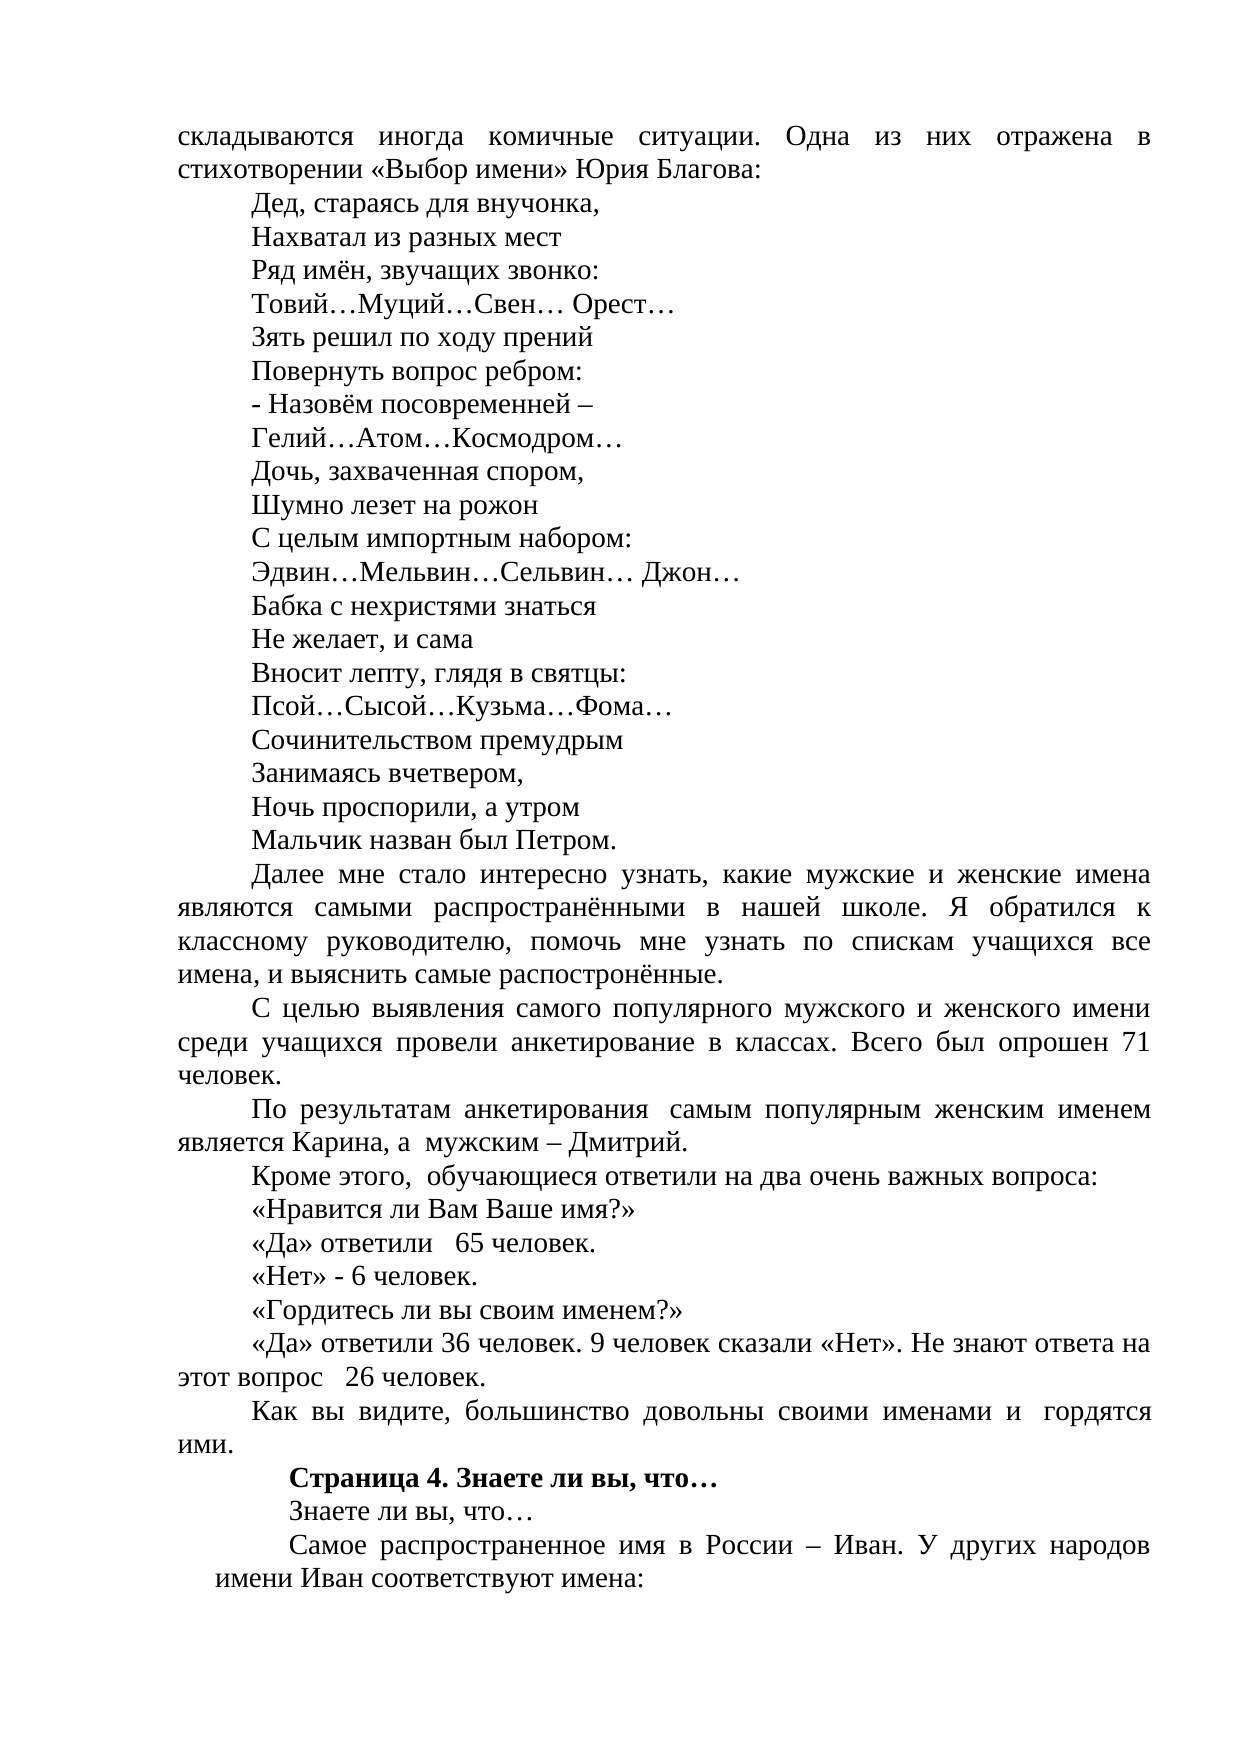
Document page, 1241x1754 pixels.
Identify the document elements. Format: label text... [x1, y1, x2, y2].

text Гелий…Атом…Космодром… [177, 420, 1152, 453]
text «Да» ответили 65 человек. [177, 1225, 1152, 1258]
text По результатам анкетирования самым популярным женским именем является Карина, а мужским – Дмитрий. [177, 1091, 1152, 1158]
text Ряд имён, звучащих звонко: [177, 252, 1152, 286]
text Псой…Сысой…Кузьма…Фома… [177, 688, 1152, 722]
text Дочь, захваченная спором, [177, 453, 1152, 487]
text Как вы видите, большинство довольны своими именами и гордятся ими. [177, 1393, 1152, 1460]
text Дед, стараясь для внучонка, [177, 185, 1152, 219]
text Шумно лезет на рожон [177, 487, 1152, 521]
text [177, 118, 1152, 185]
text - Назовём посовременней – [177, 386, 1152, 420]
text Кроме этого, обучающиеся ответили на два очень важных вопроса: [177, 1158, 1152, 1191]
text Эдвин…Мельвин…Сельвин… Джон… [177, 554, 1152, 588]
text Страница 4. Знаете ли вы, что… [215, 1460, 1152, 1493]
text Нахватал из разных мест [177, 219, 1152, 252]
text Далее мне стало интересно узнать, какие мужские и женские имена являются самыми распространёнными в нашей школе. Я обратился к классному руководителю, помочь мне узнать по спискам учащихся все имена, и выяснить самые распостронённые. [177, 856, 1152, 990]
text Ночь проспорили, а утром [177, 789, 1152, 822]
text Зять решил по ходу прений [177, 319, 1152, 353]
text «Нет» - 6 человек. [177, 1258, 1152, 1292]
text «Нравится ли Вам Ваше имя?» [177, 1191, 1152, 1225]
text «Гордитесь ли вы своим именем?» [177, 1292, 1152, 1326]
text С целью выявления самого популярного мужского и женского имени среди учащихся провели анкетирование в классах. Всего был опрошен 71 человек. [177, 990, 1152, 1091]
text Занимаясь вчетвером, [177, 755, 1152, 789]
text Знаете ли вы, что… [215, 1493, 1152, 1527]
text Повернуть вопрос ребром: [177, 353, 1152, 386]
text Не желает, и сама [177, 621, 1152, 655]
text Мальчик назван был Петром. [177, 822, 1152, 856]
text Бабка с нехристями знаться [177, 588, 1152, 621]
text С целым импортным набором: [177, 521, 1152, 554]
text Самое распространенное имя в России – Иван. У других народов имени Иван соответствуют имена: [215, 1527, 1152, 1594]
text «Да» ответили 36 человек. 9 человек сказали «Нет». Не знают ответа на этот вопрос 26 человек. [177, 1326, 1152, 1393]
text Товий…Муций…Свен… Орест… [177, 286, 1152, 319]
text Вносит лепту, глядя в святцы: [177, 655, 1152, 688]
text Сочинительством премудрым [177, 722, 1152, 755]
